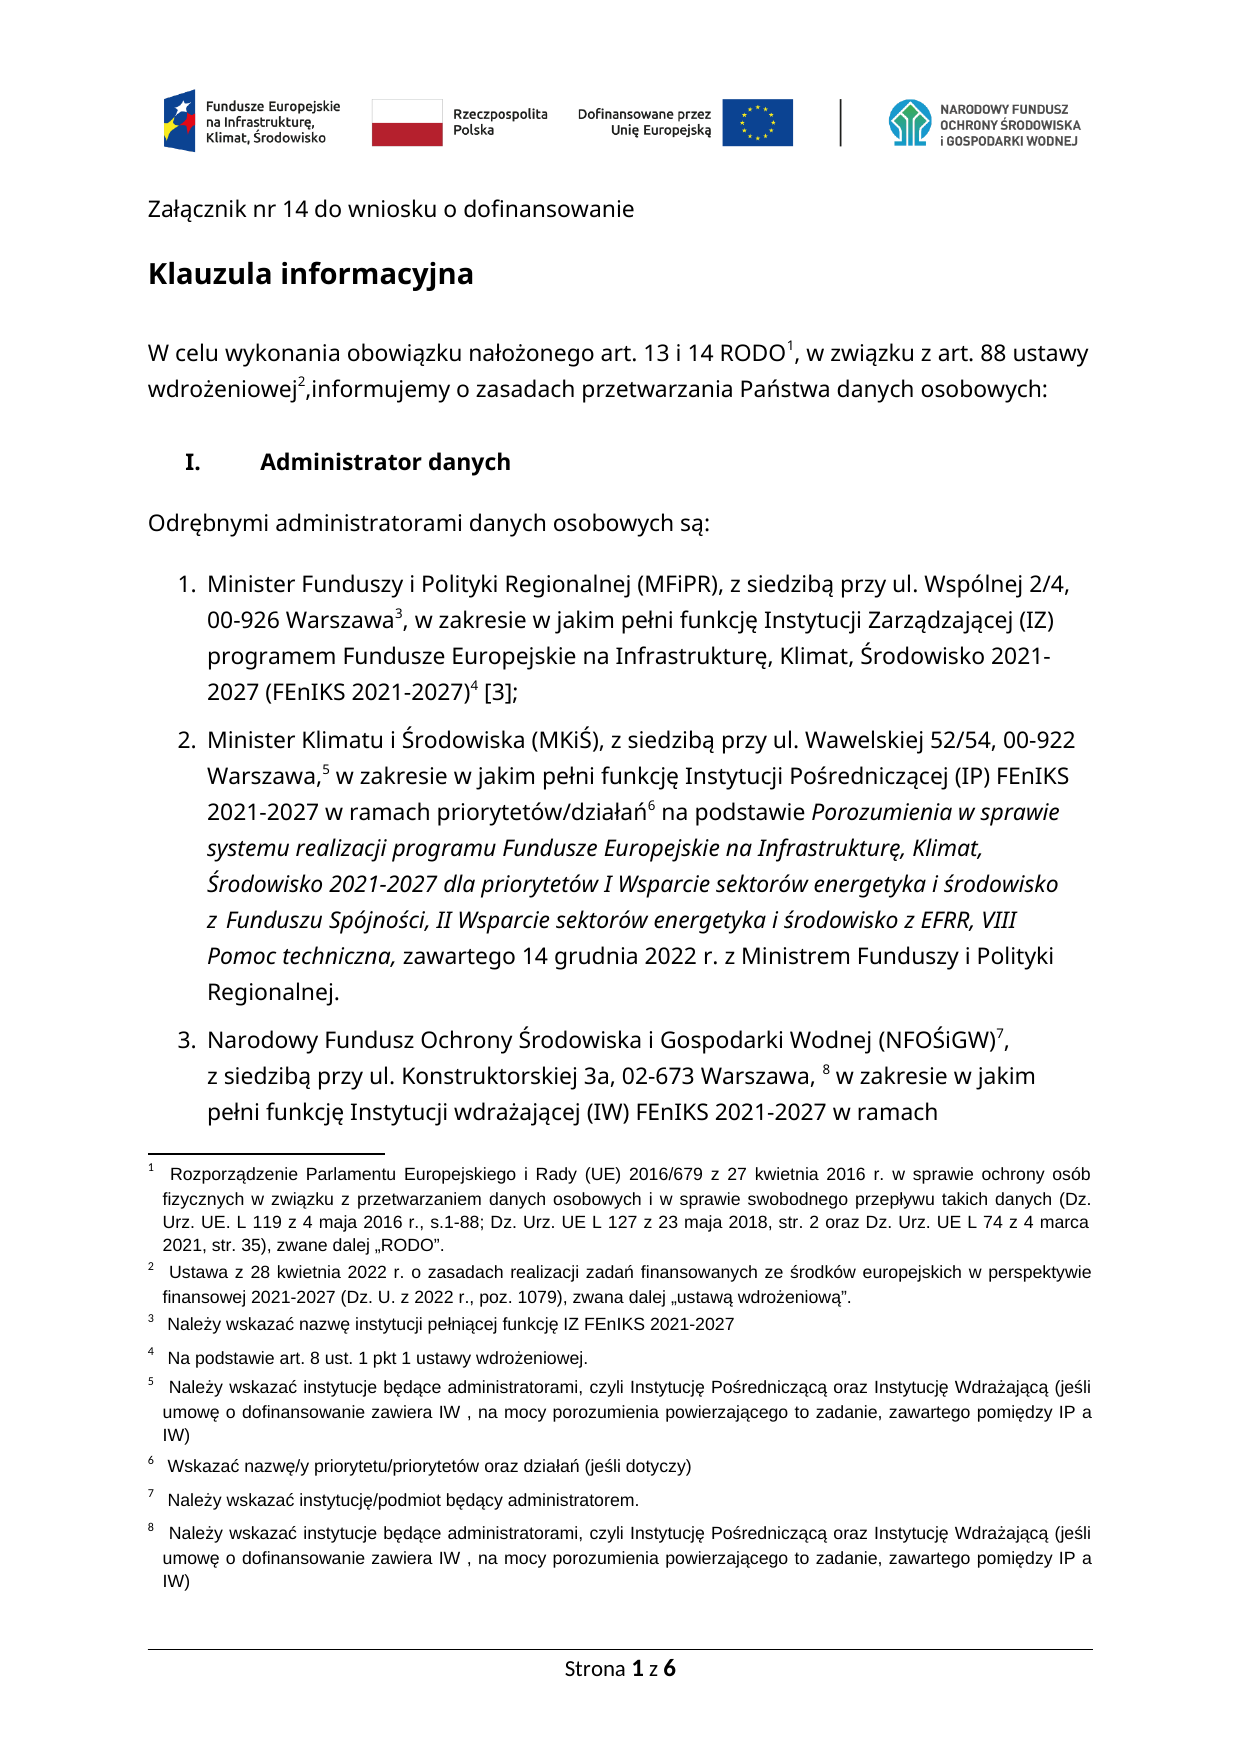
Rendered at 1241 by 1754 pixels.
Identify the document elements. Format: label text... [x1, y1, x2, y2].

list Minister Klimatu i Środowiska (MKiŚ), z siedzibą przy ul. Wawelskiej 52/54, 00-922 Warszawa, w zakresie w jakim pełni funkcję Instytucji Pośredniczącej (IP) FEnIKS 2021-2027 w ramach priorytetów/działań na podstawie Porozumienia w sprawie systemu realizacji programu Fundusze Europejskie na Infrastrukturę, Klimat, Środowisko 2021-2027 dla priorytetów I Wsparcie sektorów energetyka i środowisko z Funduszu Spójności, II Wsparcie sektorów energetyka i środowisko z EFRR, VIII Pomoc techniczna, zawartego 14 grudnia 2022 r. z Ministrem Funduszy i Polityki Regionalnej. [177, 724, 1093, 1007]
subtitle Załącznik nr 14 do wniosku o dofinansowanie [148, 193, 1093, 224]
text W celu wykonania obowiązku nałożonego art. 13 i 14 RODO, w związku z art. 88 ustawy wdrożeniowej,informujemy o zasadach przetwarzania Państwa danych osobowych: [148, 337, 1093, 404]
list Minister Funduszy i Polityki Regionalnej (MFiPR), z siedzibą przy ul. Wspólnej 2/4, 00-926 Warszawa, w zakresie w jakim pełni funkcję Instytucji Zarządzającej (IZ) programem Fundusze Europejskie na Infrastrukturę, Klimat, Środowisko 2021-2027 (FEnIKS 2021-2027) [3]; [177, 568, 1093, 707]
text Odrębnymi administratorami danych osobowych są: [148, 507, 1093, 538]
list Administrator danych [185, 446, 1093, 477]
picture [147, 73, 1093, 168]
subtitle Klauzula informacyjna [148, 254, 1093, 293]
list Narodowy Fundusz Ochrony Środowiska i Gospodarki Wodnej (NFOŚiGW), z siedzibą przy ul. Konstruktorskiej 3a, 02-673 Warszawa, w zakresie w jakim pełni funkcję Instytucji wdrażającej (IW) FEnIKS 2021-2027 w ramach priorytetów/działań na podstawie Porozumienia w sprawie realizacji programu Fundusze Europejskie na Infrastrukturę, Klimat, Środowisko 2021-2027 w zakresie priorytetu I Wsparcie sektorów energetyka i środowisko z Funduszu Spójności i priorytetu II Wsparcie sektorów energetyka i środowisko z EFRR oraz priorytetu VIII Pomoc techniczna, zawartego w dniu 4 lipca 2023 r. z Ministrem Klimatu i Środowiska. [177, 1024, 1093, 1127]
